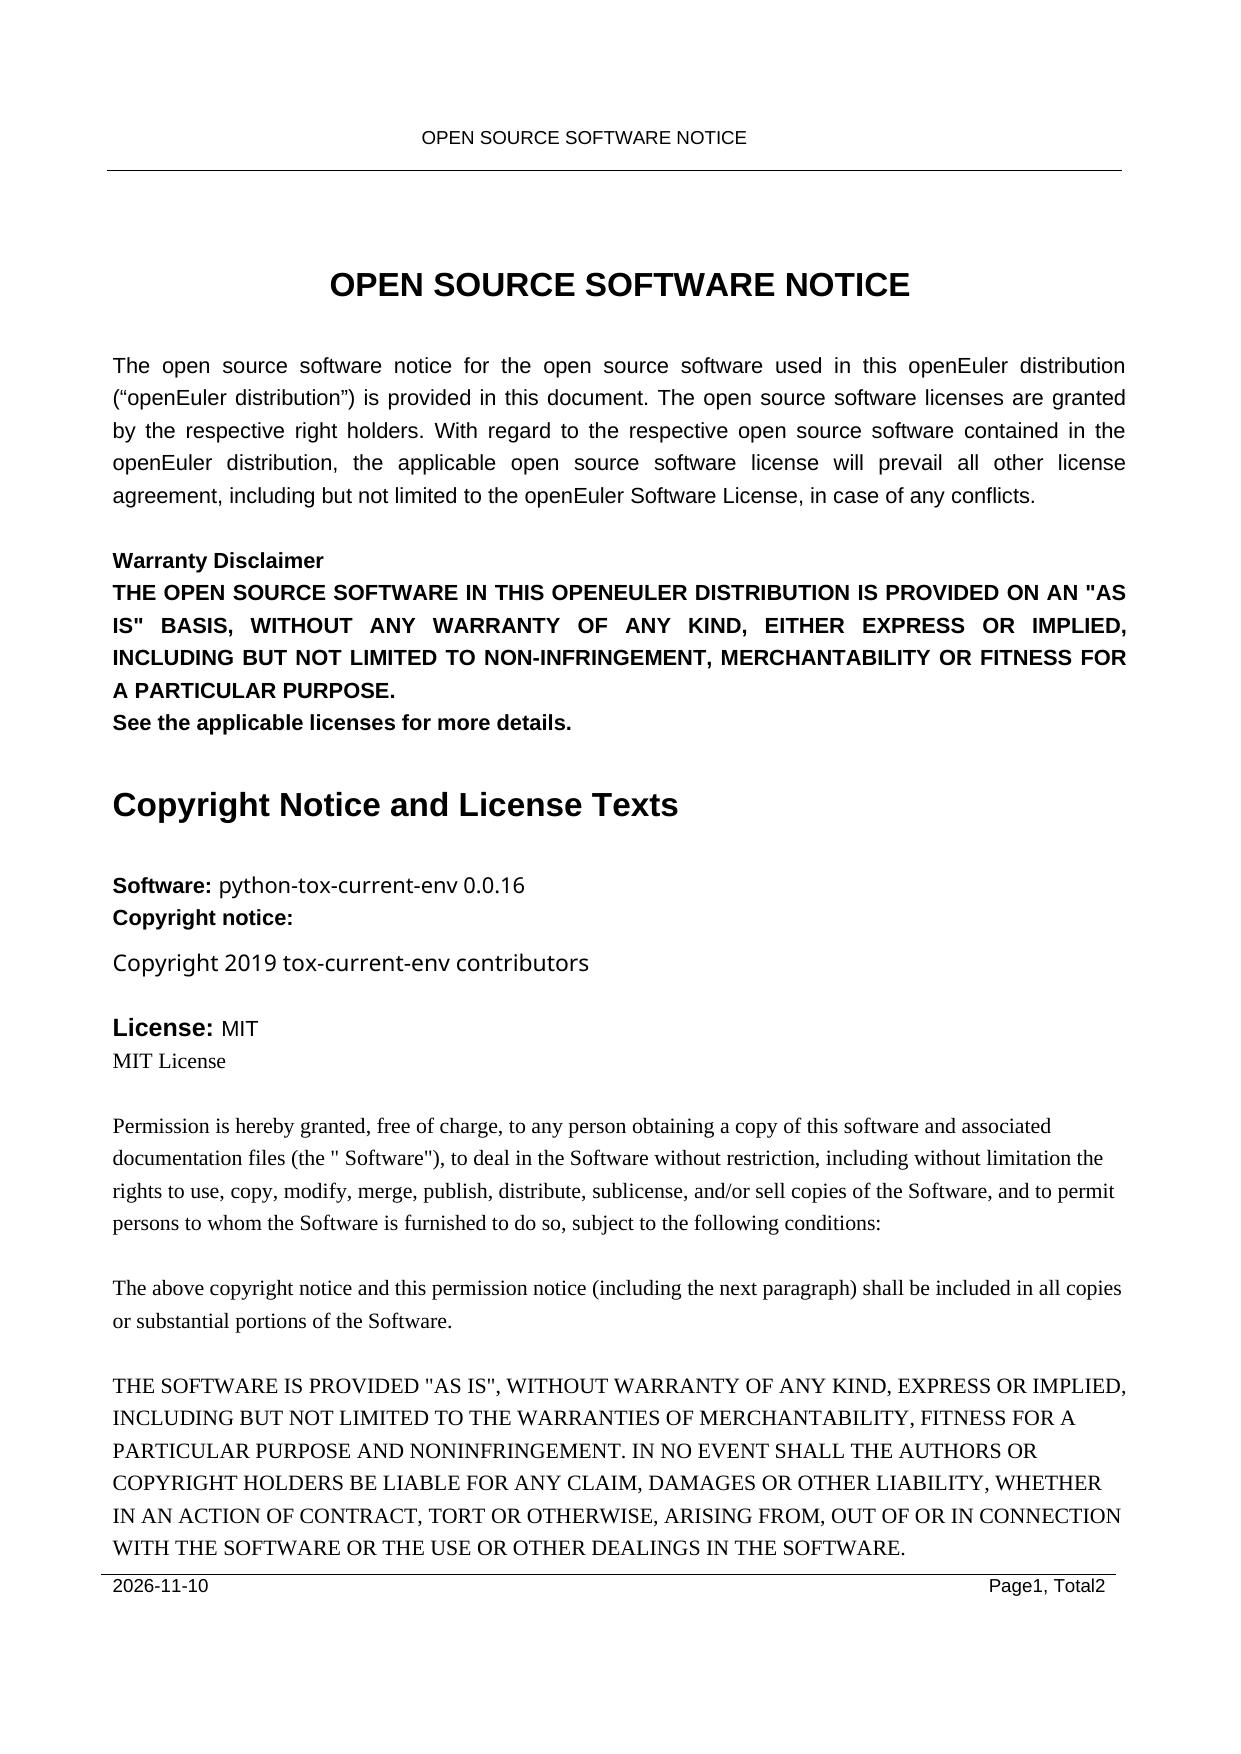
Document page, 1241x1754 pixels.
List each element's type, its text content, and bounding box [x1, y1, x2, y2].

text Warranty Disclaimer [112, 544, 1128, 576]
text OPEN SOURCE SOFTWARE NOTICE [112, 251, 1128, 316]
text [112, 1044, 1128, 1564]
text Copyright Notice and License Texts [112, 771, 1128, 836]
text Copyright notice: [112, 901, 1128, 934]
text License: MIT [112, 1012, 1128, 1044]
text Copyright 2019 tox-current-env contributors [112, 947, 1128, 1012]
text THE OPEN SOURCE SOFTWARE IN THIS OPENEULER DISTRIBUTION IS PROVIDED ON AN "AS IS" BASIS, WITHOUT ANY WARRANTY OF ANY KIND, EITHER EXPRESS OR IMPLIED, INCLUDING BUT NOT LIMITED TO NON-INFRINGEMENT, MERCHANTABILITY OR FITNESS FOR A PARTICULAR PURPOSE. See the applicable licenses for more details. [112, 576, 1128, 739]
title Software: python-tox-current-env 0.0.16 [112, 869, 1128, 901]
text The open source software notice for the open source software used in this openEuler distribution (“openEuler distribution”) is provided in this document. The open source software licenses are granted by the respective right holders. With regard to the respective open source software contained in the openEuler distribution, the applicable open source software license will prevail all other license agreement, including but not limited to the openEuler Software License, in case of any conflicts. [112, 349, 1128, 511]
